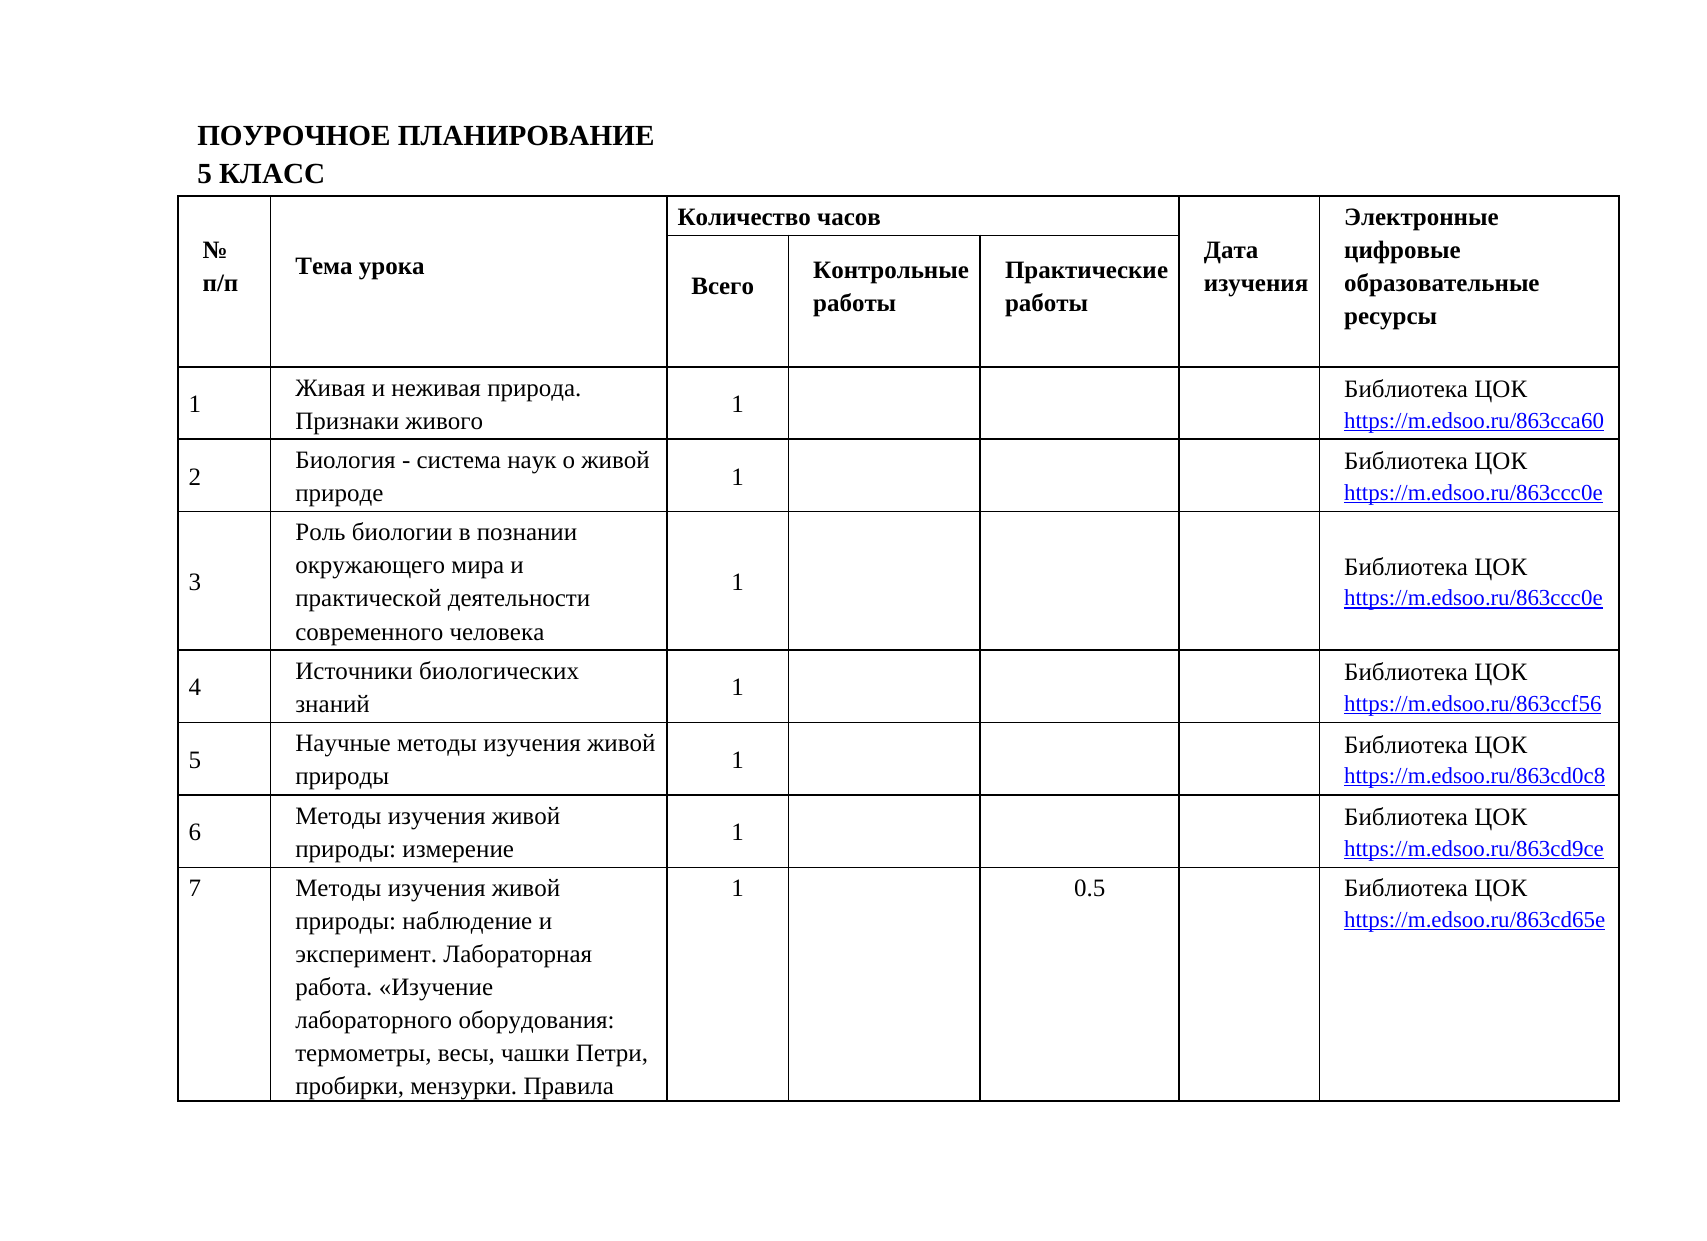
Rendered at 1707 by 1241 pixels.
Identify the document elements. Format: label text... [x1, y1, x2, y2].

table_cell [271, 868, 666, 1100]
table_cell Контрольные работы [789, 236, 979, 366]
table_cell [981, 651, 1178, 722]
table_header Электронные цифровые образовательные ресурсы [1320, 197, 1618, 366]
table_cell 7 [179, 868, 270, 1100]
table_cell Библиотека ЦОК https://m.edsoo.ru/863cd0c8 [1320, 723, 1618, 794]
table_cell [789, 723, 979, 794]
table_cell [1180, 868, 1319, 1100]
table_cell Биология - система наук о живой природе [271, 440, 666, 511]
table_cell Библиотека ЦОК https://m.edsoo.ru/863ccc0e [1320, 512, 1618, 649]
table_cell 4 [179, 651, 270, 722]
table_cell 1 [668, 868, 788, 1100]
table_cell 1 [668, 368, 788, 438]
table_cell Практические работы [981, 236, 1178, 366]
table_cell Библиотека ЦОК https://m.edsoo.ru/863cca60 [1320, 368, 1618, 438]
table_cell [1320, 868, 1618, 1100]
table_cell [789, 651, 979, 722]
table_cell 2 [179, 440, 270, 511]
table_cell [789, 868, 979, 1100]
table_cell 3 [179, 512, 270, 649]
table_cell [1180, 440, 1319, 511]
table_cell Всего [668, 236, 788, 366]
table_cell 0.5 [981, 868, 1178, 1100]
table_cell [981, 512, 1178, 649]
table_cell [789, 368, 979, 438]
table_cell 1 [668, 440, 788, 511]
table_header Дата изучения [1180, 197, 1319, 366]
text 5 КЛАСС [190, 157, 1618, 190]
text ПОУРОЧНОЕ ПЛАНИРОВАНИЕ [190, 118, 1618, 152]
table_cell [1180, 796, 1319, 866]
table_cell [1180, 368, 1319, 438]
table_cell Библиотека ЦОК https://m.edsoo.ru/863ccc0e [1320, 440, 1618, 511]
table_cell 6 [179, 796, 270, 866]
table_cell 1 [668, 512, 788, 649]
table_cell Научные методы изучения живой природы [271, 723, 666, 794]
table_cell Живая и неживая природа. Признаки живого [271, 368, 666, 438]
table_cell [981, 368, 1178, 438]
table_cell [789, 796, 979, 866]
table_header № п/п [179, 197, 270, 366]
table_cell [1180, 651, 1319, 722]
table_cell [981, 796, 1178, 866]
table_cell Библиотека ЦОК https://m.edsoo.ru/863ccf56 [1320, 651, 1618, 722]
table_cell 1 [668, 723, 788, 794]
table_cell 1 [668, 651, 788, 722]
table_cell [789, 440, 979, 511]
table_cell [981, 440, 1178, 511]
table_cell [981, 723, 1178, 794]
table_cell 1 [668, 796, 788, 866]
table_cell 5 [179, 723, 270, 794]
table_header Количество часов [668, 197, 1178, 234]
table_cell Роль биологии в познании окружающего мира и практической деятельности современного человека [271, 512, 666, 649]
table_cell 1 [179, 368, 270, 438]
table_header Тема урока [271, 197, 666, 366]
table_cell [1180, 723, 1319, 794]
table_cell Библиотека ЦОК https://m.edsoo.ru/863cd9ce [1320, 796, 1618, 866]
table_cell Источники биологических знаний [271, 651, 666, 722]
table_cell Методы изучения живой природы: измерение [271, 796, 666, 866]
table_cell [789, 512, 979, 649]
table_cell [1180, 512, 1319, 649]
